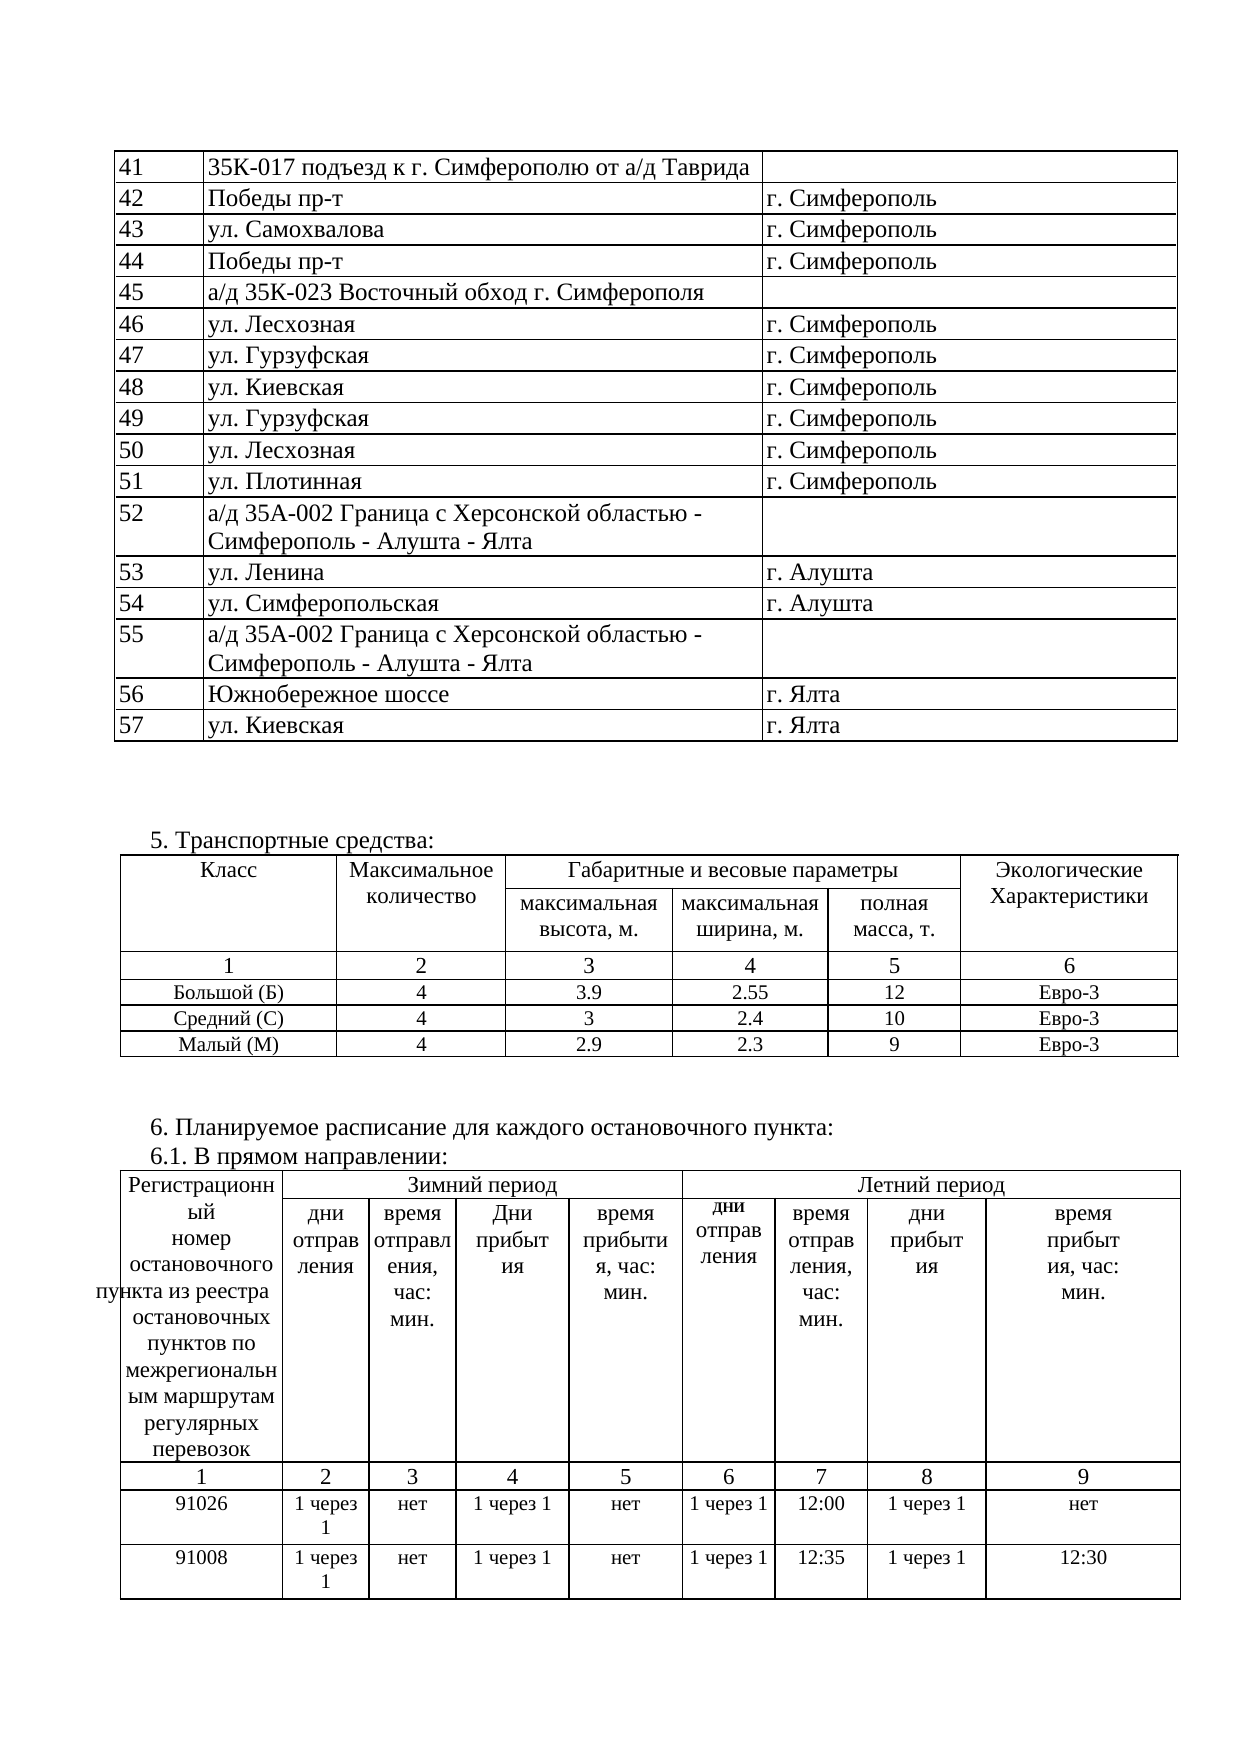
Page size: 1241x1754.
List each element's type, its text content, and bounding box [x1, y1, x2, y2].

table_cell 4 [337, 1032, 505, 1056]
table_cell Большой (Б) [121, 980, 336, 1004]
table_cell 50 [115, 434, 203, 464]
table_cell г. Ялта [763, 709, 1177, 740]
table_cell 1 через 1 [683, 1545, 774, 1598]
table_cell 44 [115, 245, 203, 276]
table_cell 2.3 [673, 1032, 827, 1056]
table_cell ул. Лесхозная [204, 309, 762, 339]
table_cell нет [987, 1491, 1180, 1543]
table_cell [763, 276, 1177, 307]
table_cell ул. Гурзуфская [204, 340, 762, 370]
table_cell время отправл ения, час: мин. [370, 1199, 455, 1461]
table_cell 3.9 [506, 980, 672, 1004]
table_cell а/д 35А-002 Граница с Херсонской областью - Симферополь - Алушта - Ялта [204, 498, 762, 555]
table_cell 1 через 1 [868, 1545, 985, 1598]
table_header Класс [121, 856, 336, 951]
table_header Экологические Характеристики [961, 856, 1177, 951]
table_cell нет [570, 1545, 682, 1598]
table_cell 2 [283, 1463, 368, 1489]
table_cell 43 [115, 214, 203, 244]
table_cell ул. Гурзуфская [204, 403, 762, 433]
table_cell 12 [829, 980, 960, 1004]
table_cell 4 [337, 980, 505, 1004]
text 6.1. В прямом направлении: [150, 1141, 1090, 1170]
table_cell 41 [115, 152, 203, 181]
table_cell 4 [673, 952, 827, 979]
table_cell 1 [121, 952, 336, 979]
table_cell [763, 152, 1177, 181]
table_cell а/д 35А-002 Граница с Херсонской областью - Симферополь - Алушта - Ялта [204, 620, 762, 677]
text 6. Планируемое расписание для каждого остановочного пункта: [150, 1112, 1090, 1141]
table_cell ул. Киевская [204, 710, 762, 740]
table_cell время прибыти я, час: мин. [570, 1199, 682, 1461]
table_cell 5 [570, 1463, 682, 1489]
table_cell полная масса, т. [829, 889, 960, 951]
table_cell максимальная высота, м. [506, 889, 672, 951]
table_cell 1 через 1 [283, 1545, 368, 1598]
table_cell 42 [115, 183, 203, 213]
table_cell Евро-3 [961, 1032, 1177, 1056]
table_cell г. Симферополь [763, 181, 1177, 213]
table_cell 54 [115, 588, 203, 618]
table_cell Евро-3 [961, 1006, 1177, 1030]
table_cell 2 [337, 952, 505, 979]
table_cell Победы пр-т [204, 183, 762, 213]
table_cell Малый (М) [121, 1032, 336, 1056]
table_cell 49 [115, 403, 203, 433]
table_cell г. Симферополь [763, 465, 1177, 496]
table_cell г. Алушта [763, 587, 1177, 618]
table_cell 9 [987, 1463, 1180, 1489]
table_cell 52 [115, 497, 203, 555]
table_cell г. Симферополь [763, 433, 1177, 464]
table_cell Победы пр-т [204, 246, 762, 276]
table_cell нет [370, 1491, 455, 1543]
table_cell г. Ялта [763, 677, 1177, 708]
table_cell ДНИ отправ ления [683, 1199, 774, 1461]
table_cell ул. Симферопольская [204, 588, 762, 618]
table_cell 51 [115, 466, 203, 496]
table_cell 2.9 [506, 1032, 672, 1056]
table_cell ул. Лесхозная [204, 435, 762, 464]
table_cell 1 через 1 [683, 1491, 774, 1543]
table_cell г. Симферополь [763, 213, 1177, 244]
table_cell г. Симферополь [763, 370, 1177, 402]
table_cell 3 [506, 1006, 672, 1030]
table_cell 53 [115, 556, 203, 587]
table_cell г. Симферополь [763, 402, 1177, 433]
table_cell 91008 [121, 1545, 282, 1598]
table_header Габаритные и весовые параметры [506, 856, 960, 887]
table_cell 7 [776, 1463, 867, 1489]
table_cell 56 [115, 678, 203, 708]
table_cell [763, 496, 1177, 555]
table_cell 1 через 1 [457, 1491, 568, 1543]
table_cell Евро-3 [961, 980, 1177, 1004]
table_cell дни отправ ления [283, 1199, 368, 1461]
table_cell 1 через 1 [868, 1491, 985, 1543]
table_cell 2.55 [673, 980, 827, 1004]
table_cell Средний (С) [121, 1006, 336, 1030]
table_cell 2.4 [673, 1006, 827, 1030]
table_cell Дни прибыт ия [457, 1199, 568, 1461]
table_cell 57 [115, 710, 203, 740]
table_cell 55 [115, 619, 203, 677]
table_cell г. Симферополь [763, 244, 1177, 276]
table_cell [763, 618, 1177, 677]
table_cell 45 [115, 277, 203, 307]
table_cell нет [570, 1491, 682, 1543]
table_cell ул. Плотинная [204, 466, 762, 496]
table_cell время отправ ления, час: мин. [776, 1199, 867, 1461]
table_header Максимальное количество [337, 856, 505, 951]
table_cell 6 [961, 952, 1177, 979]
table_cell 3 [370, 1463, 455, 1489]
table_cell г. Алушта [763, 555, 1177, 587]
table_cell 1 через 1 [283, 1491, 368, 1543]
table_cell 4 [337, 1006, 505, 1030]
table_cell 91026 [121, 1491, 282, 1543]
text 5. Транспортные средства: [150, 825, 1090, 854]
table_cell 9 [829, 1032, 960, 1056]
table_cell 46 [115, 308, 203, 339]
table_cell дни прибыт ия [868, 1199, 985, 1461]
table_cell ул. Ленина [204, 557, 762, 587]
table_cell 5 [829, 952, 960, 979]
table_cell г. Симферополь [763, 307, 1177, 339]
table_cell ул. Самохвалова [204, 215, 762, 244]
table_cell г. Симферополь [763, 339, 1177, 370]
table_cell 1 [121, 1463, 282, 1489]
table_cell 6 [683, 1463, 774, 1489]
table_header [121, 1171, 282, 1461]
table_cell время прибыт ия, час: мин. [987, 1199, 1180, 1461]
table_cell 4 [457, 1463, 568, 1489]
table_cell 3 [506, 952, 672, 979]
table_cell 35К-017 подъезд к г. Симферополю от а/д Таврида [204, 152, 762, 181]
table_cell Южнобережное шоссе [204, 679, 762, 708]
table_cell максимальная ширина, м. [673, 889, 827, 951]
table_cell 48 [115, 371, 203, 402]
table_cell а/д 35К-023 Восточный обход г. Симферополя [204, 277, 762, 307]
table_cell 1 через 1 [457, 1545, 568, 1598]
table_cell 12:30 [987, 1545, 1180, 1598]
table_cell 10 [829, 1006, 960, 1030]
table_cell 47 [115, 340, 203, 370]
table_cell нет [370, 1545, 455, 1598]
table_cell 12:00 [776, 1491, 867, 1543]
table_header Зимний период [283, 1171, 682, 1198]
table_header Летний период [683, 1171, 1180, 1198]
table_cell ул. Киевская [204, 372, 762, 402]
table_cell 12:35 [776, 1545, 867, 1598]
table_cell 8 [868, 1463, 985, 1489]
